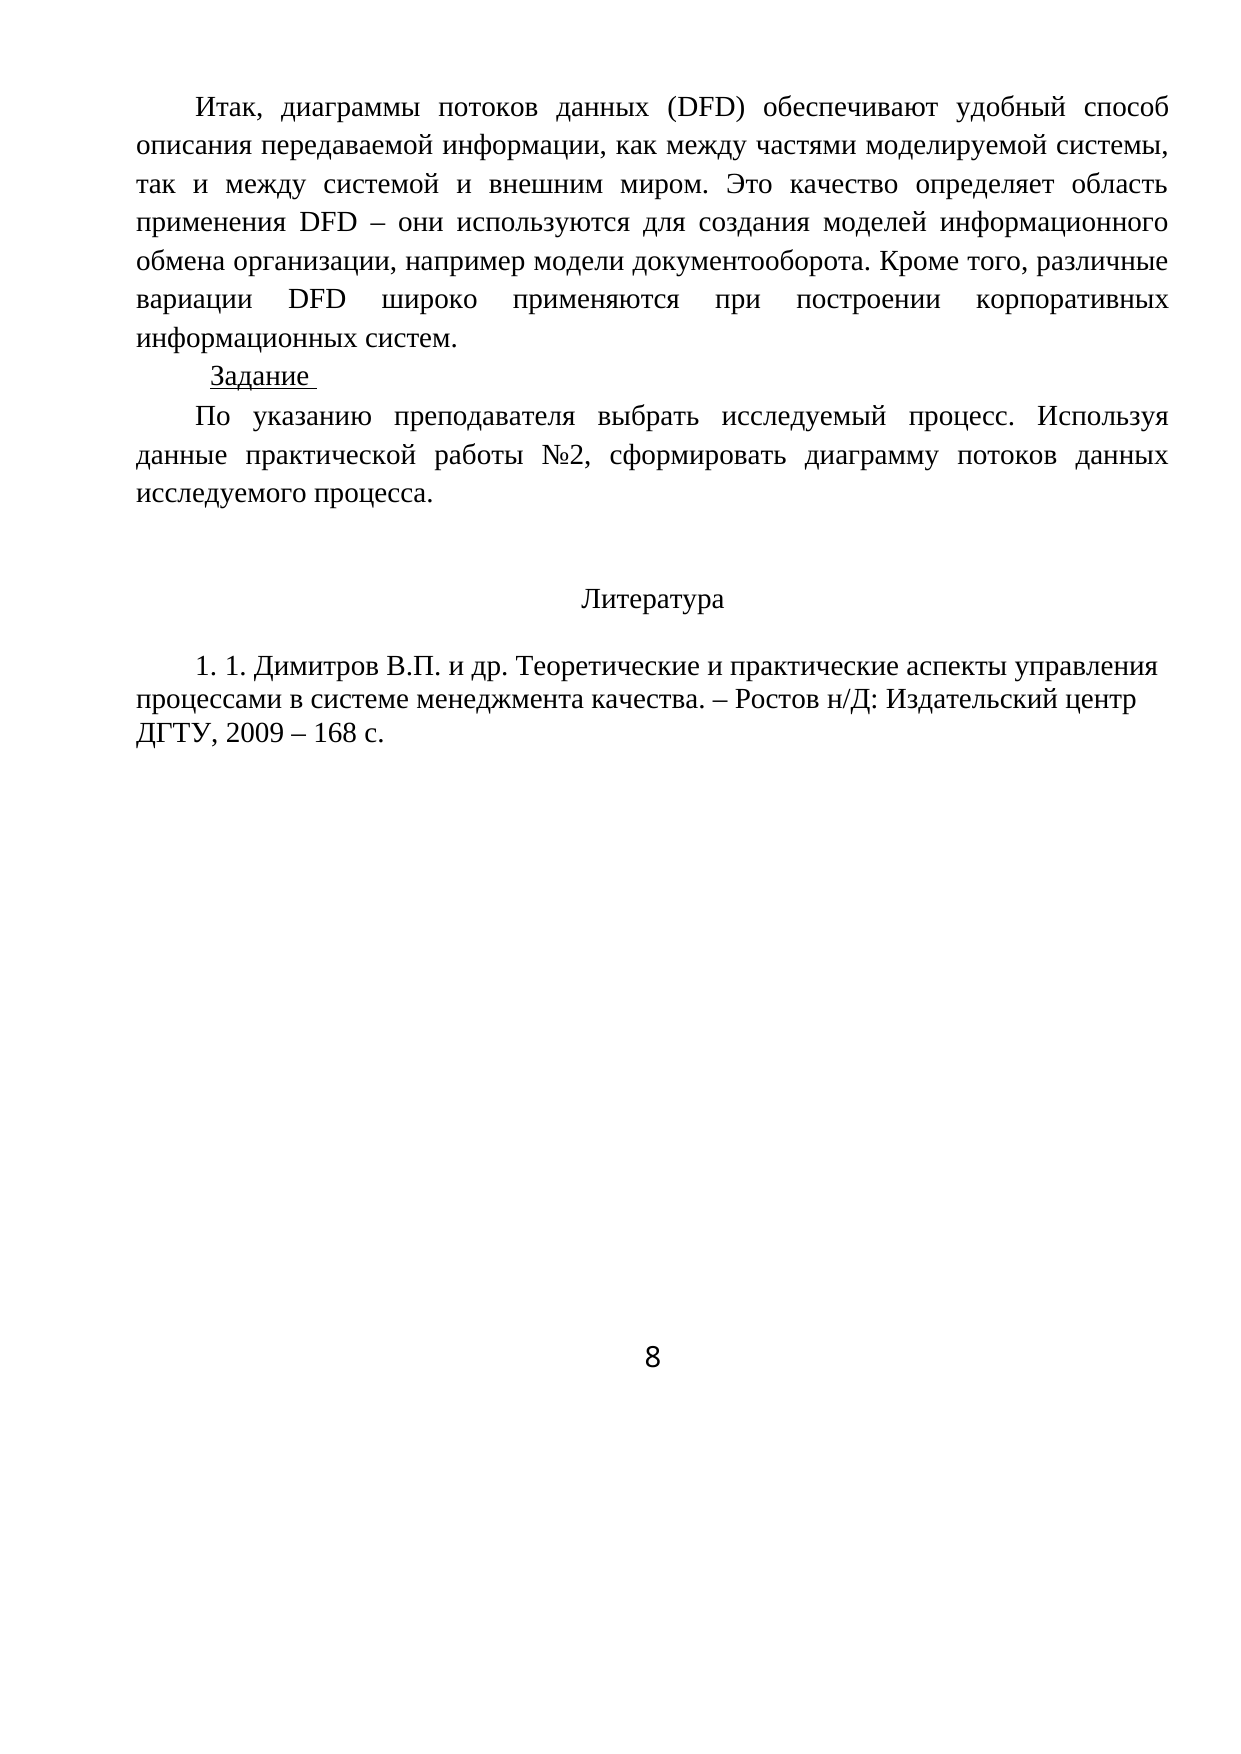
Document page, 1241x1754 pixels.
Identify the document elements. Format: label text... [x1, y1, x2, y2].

text Литература [136, 581, 1169, 614]
list 1. Димитров В.П. и др. Теоретические и практические аспекты управления процессами в системе менеджмента качества. – Ростов н/Д: Издательский центр ДГТУ, 2009 – 168 с. [136, 648, 1169, 749]
text Задание [136, 358, 1169, 392]
text По указанию преподавателя выбрать исследуемый процесс. Используя данные практической работы №2, сформировать диаграмму потоков данных исследуемого процесса. [136, 398, 1169, 509]
text Итак, диаграммы потоков данных (DFD) обеспечивают удобный способ описания передаваемой информации, как между частями моделируемой системы, так и между системой и внешним миром. Это качество определяет область применения DFD – они используются для создания моделей информационного обмена организации, например модели документооборота. Кроме того, различные вариации DFD широко применяются при построении корпоративных информационных систем. [136, 89, 1169, 353]
